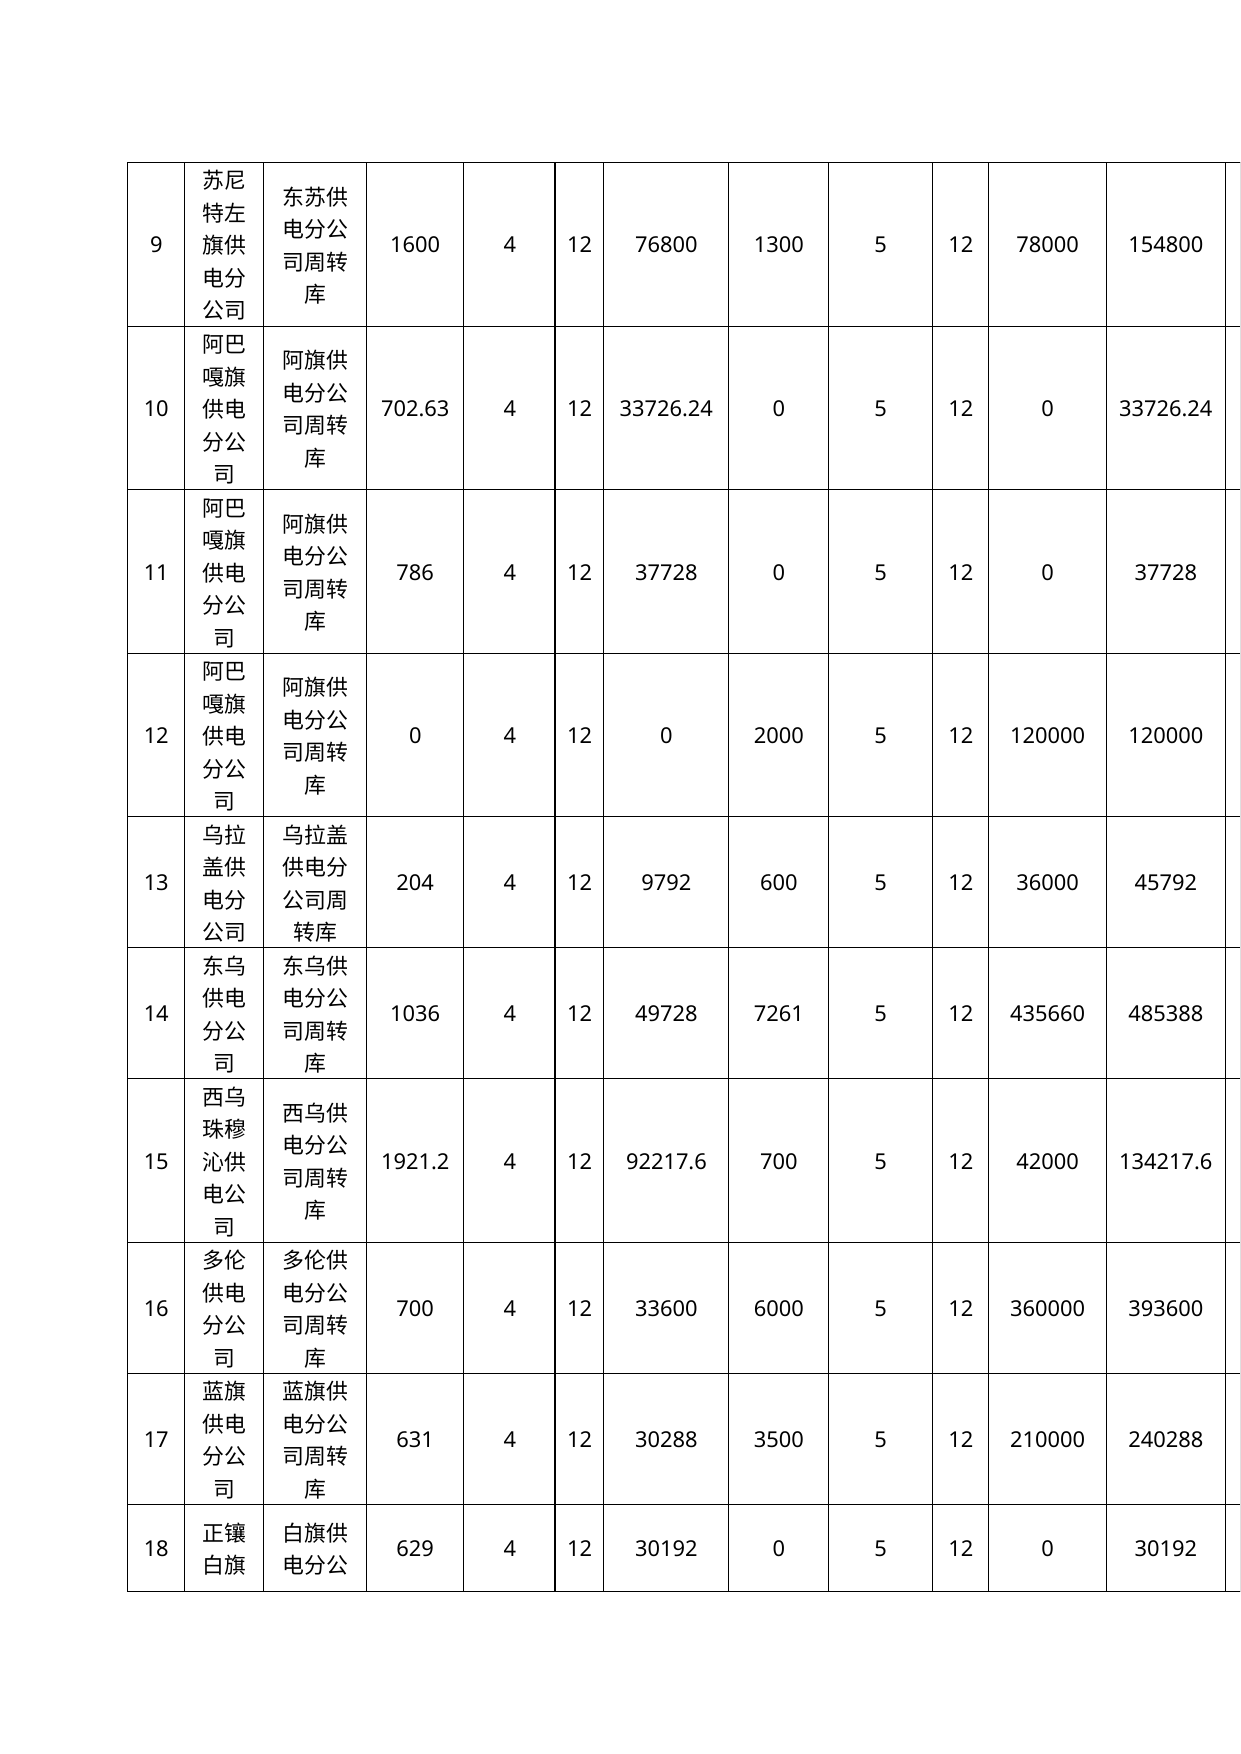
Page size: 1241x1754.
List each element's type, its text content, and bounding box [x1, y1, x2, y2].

table_cell 12 [556, 654, 603, 816]
table_cell 东乌供电分公司周转库 [264, 948, 366, 1078]
table_cell 33726.24 [1107, 327, 1225, 489]
table_cell 7261 [729, 948, 828, 1078]
table_cell 12 [933, 163, 988, 326]
table_cell 阿旗供电分公司周转库 [264, 327, 366, 489]
table_cell 1036 [367, 948, 463, 1078]
table_cell 白旗供电分公司周转库 [264, 1505, 366, 1591]
table_cell 4 [464, 1079, 554, 1242]
table_cell 4 [464, 1243, 554, 1373]
table_cell 4 [464, 817, 554, 947]
table_cell 134217.6 [1107, 1079, 1225, 1242]
table_cell 154800 [1107, 163, 1225, 326]
table_cell 14 [128, 948, 184, 1078]
table_cell 12 [933, 1374, 988, 1504]
table_cell 9792 [604, 817, 728, 947]
table_cell 5 [829, 1505, 932, 1591]
table_cell 4 [464, 327, 554, 489]
table_cell 5 [829, 163, 932, 326]
table_cell 45792 [1107, 817, 1225, 947]
table_cell 12 [556, 490, 603, 653]
table_cell 33600 [604, 1243, 728, 1373]
table_cell 16 [128, 1243, 184, 1373]
table_cell 12 [933, 654, 988, 816]
table_cell 37728 [1107, 490, 1225, 653]
table_cell 正镶白旗供电分公司 [185, 1505, 263, 1591]
table_cell 1300 [729, 163, 828, 326]
table_cell 631 [367, 1374, 463, 1504]
table_cell 786 [367, 490, 463, 653]
table_cell 120000 [1107, 654, 1225, 816]
table_cell 0 [604, 654, 728, 816]
table_cell 5 [829, 1079, 932, 1242]
table_cell [1226, 654, 1240, 816]
table_cell 12 [933, 1079, 988, 1242]
table_cell 12 [556, 817, 603, 947]
table_cell 435660 [989, 948, 1106, 1078]
table_cell 蓝旗供电分公司周转库 [264, 1374, 366, 1504]
table_cell [1226, 1374, 1240, 1504]
table_cell 4 [464, 163, 554, 326]
table_cell 210000 [989, 1374, 1106, 1504]
table_cell 0 [729, 490, 828, 653]
table_cell 12 [128, 654, 184, 816]
table_cell 393600 [1107, 1243, 1225, 1373]
table_cell 700 [367, 1243, 463, 1373]
table_cell 5 [829, 1374, 932, 1504]
table_cell 2000 [729, 654, 828, 816]
table_cell 12 [556, 163, 603, 326]
table_cell 4 [464, 1374, 554, 1504]
table_cell 12 [556, 1505, 603, 1591]
table_cell 蓝旗供电分公司 [185, 1374, 263, 1504]
table_cell [1226, 948, 1240, 1078]
table_cell 49728 [604, 948, 728, 1078]
table_cell [1226, 1079, 1240, 1242]
table_cell [1226, 163, 1240, 326]
table_cell [1226, 1243, 1240, 1373]
table_cell 92217.6 [604, 1079, 728, 1242]
table_cell [1226, 817, 1240, 947]
table_cell 1921.2 [367, 1079, 463, 1242]
table_cell 36000 [989, 817, 1106, 947]
table_cell 阿巴嘎旗供电分公司 [185, 327, 263, 489]
table_cell 西乌供电分公司周转库 [264, 1079, 366, 1242]
table_cell 12 [933, 948, 988, 1078]
table_cell 629 [367, 1505, 463, 1591]
table_cell 5 [829, 948, 932, 1078]
table_cell 苏尼特左旗供电分公司 [185, 163, 263, 326]
table_cell 33726.24 [604, 327, 728, 489]
table_cell 1600 [367, 163, 463, 326]
table_cell 东苏供电分公司周转库 [264, 163, 366, 326]
table_cell 12 [933, 1243, 988, 1373]
table_cell 17 [128, 1374, 184, 1504]
table_cell 12 [556, 327, 603, 489]
table_cell 18 [128, 1505, 184, 1591]
table_cell 多伦供电分公司 [185, 1243, 263, 1373]
table_cell 5 [829, 817, 932, 947]
table_cell 76800 [604, 163, 728, 326]
table_cell 阿旗供电分公司周转库 [264, 490, 366, 653]
table_cell 阿巴嘎旗供电分公司 [185, 654, 263, 816]
table_cell 0 [367, 654, 463, 816]
table_cell 12 [933, 327, 988, 489]
table_cell 5 [829, 490, 932, 653]
table_cell [1226, 490, 1240, 653]
table_cell 30288 [604, 1374, 728, 1504]
table_cell 10 [128, 327, 184, 489]
table_cell 6000 [729, 1243, 828, 1373]
table_cell 485388 [1107, 948, 1225, 1078]
table_cell 阿旗供电分公司周转库 [264, 654, 366, 816]
table_cell 12 [556, 1079, 603, 1242]
table_cell 3500 [729, 1374, 828, 1504]
table_cell 11 [128, 490, 184, 653]
table_cell 0 [989, 327, 1106, 489]
table_cell 78000 [989, 163, 1106, 326]
table_cell 4 [464, 1505, 554, 1591]
table_cell [1226, 1505, 1240, 1591]
table_cell 12 [933, 817, 988, 947]
table_cell 阿巴嘎旗供电分公司 [185, 490, 263, 653]
table_cell 4 [464, 654, 554, 816]
table_cell 30192 [1107, 1505, 1225, 1591]
table_cell 多伦供电分公司周转库 [264, 1243, 366, 1373]
table_cell 0 [729, 327, 828, 489]
table_cell 0 [729, 1505, 828, 1591]
table_cell 240288 [1107, 1374, 1225, 1504]
table_cell 600 [729, 817, 828, 947]
table_cell 西乌珠穆沁供电公司 [185, 1079, 263, 1242]
table_cell 42000 [989, 1079, 1106, 1242]
table_cell 12 [933, 1505, 988, 1591]
table_cell 4 [464, 948, 554, 1078]
table_cell 0 [989, 1505, 1106, 1591]
table_cell 120000 [989, 654, 1106, 816]
table_cell 乌拉盖供电分公司周转库 [264, 817, 366, 947]
table_cell 东乌供电分公司 [185, 948, 263, 1078]
table_cell 12 [933, 490, 988, 653]
table_cell 360000 [989, 1243, 1106, 1373]
table_cell 5 [829, 1243, 932, 1373]
table_cell 37728 [604, 490, 728, 653]
table_cell 12 [556, 948, 603, 1078]
table_cell 5 [829, 327, 932, 489]
table_cell 702.63 [367, 327, 463, 489]
table_cell 乌拉盖供电分公司 [185, 817, 263, 947]
table_cell 4 [464, 490, 554, 653]
table_cell 0 [989, 490, 1106, 653]
table_cell 13 [128, 817, 184, 947]
table_cell 12 [556, 1374, 603, 1504]
table_cell 700 [729, 1079, 828, 1242]
table_cell 30192 [604, 1505, 728, 1591]
table_cell 12 [556, 1243, 603, 1373]
table_cell 5 [829, 654, 932, 816]
table_cell 204 [367, 817, 463, 947]
table_cell 15 [128, 1079, 184, 1242]
table_cell [1226, 327, 1240, 489]
table_cell 9 [128, 163, 184, 326]
